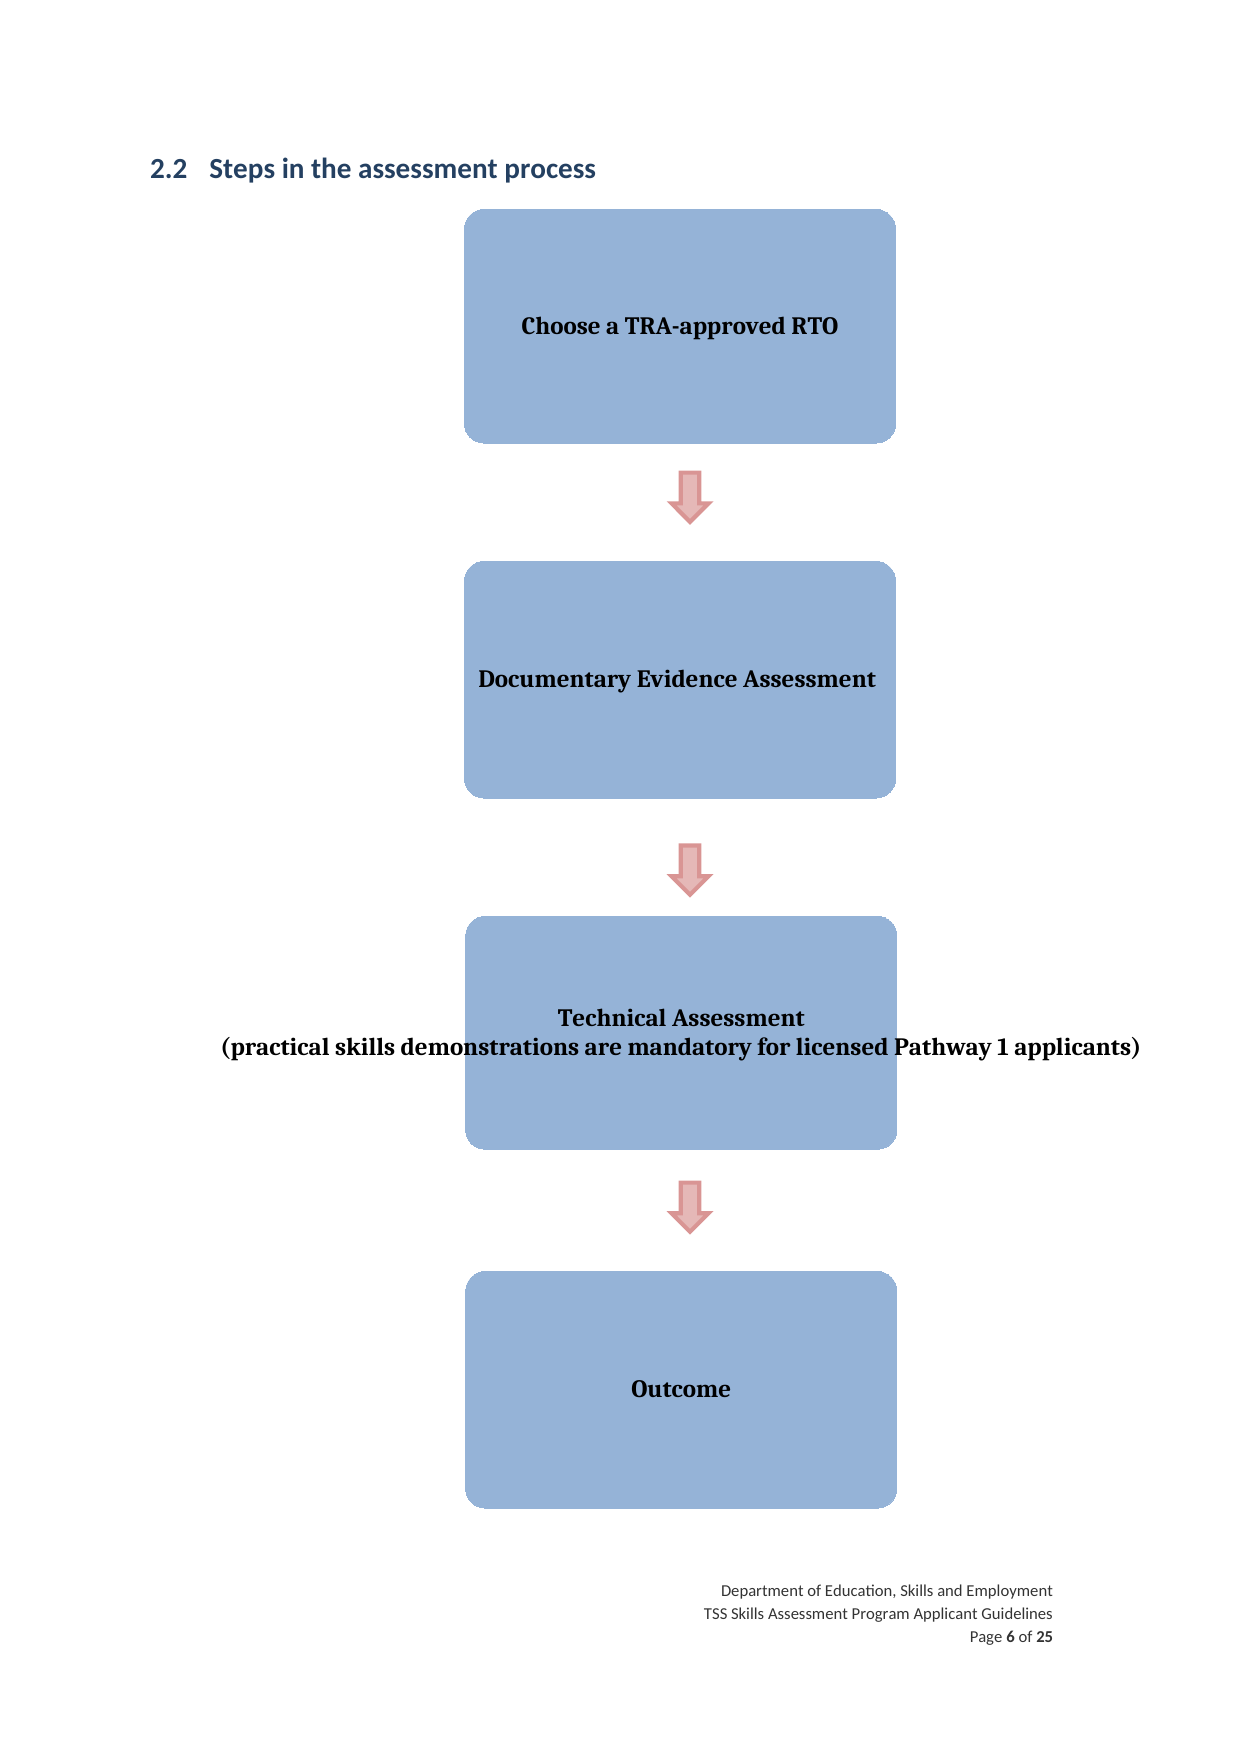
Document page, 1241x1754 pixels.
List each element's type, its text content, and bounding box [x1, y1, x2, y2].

list Steps in the assessment process [150, 150, 1090, 186]
